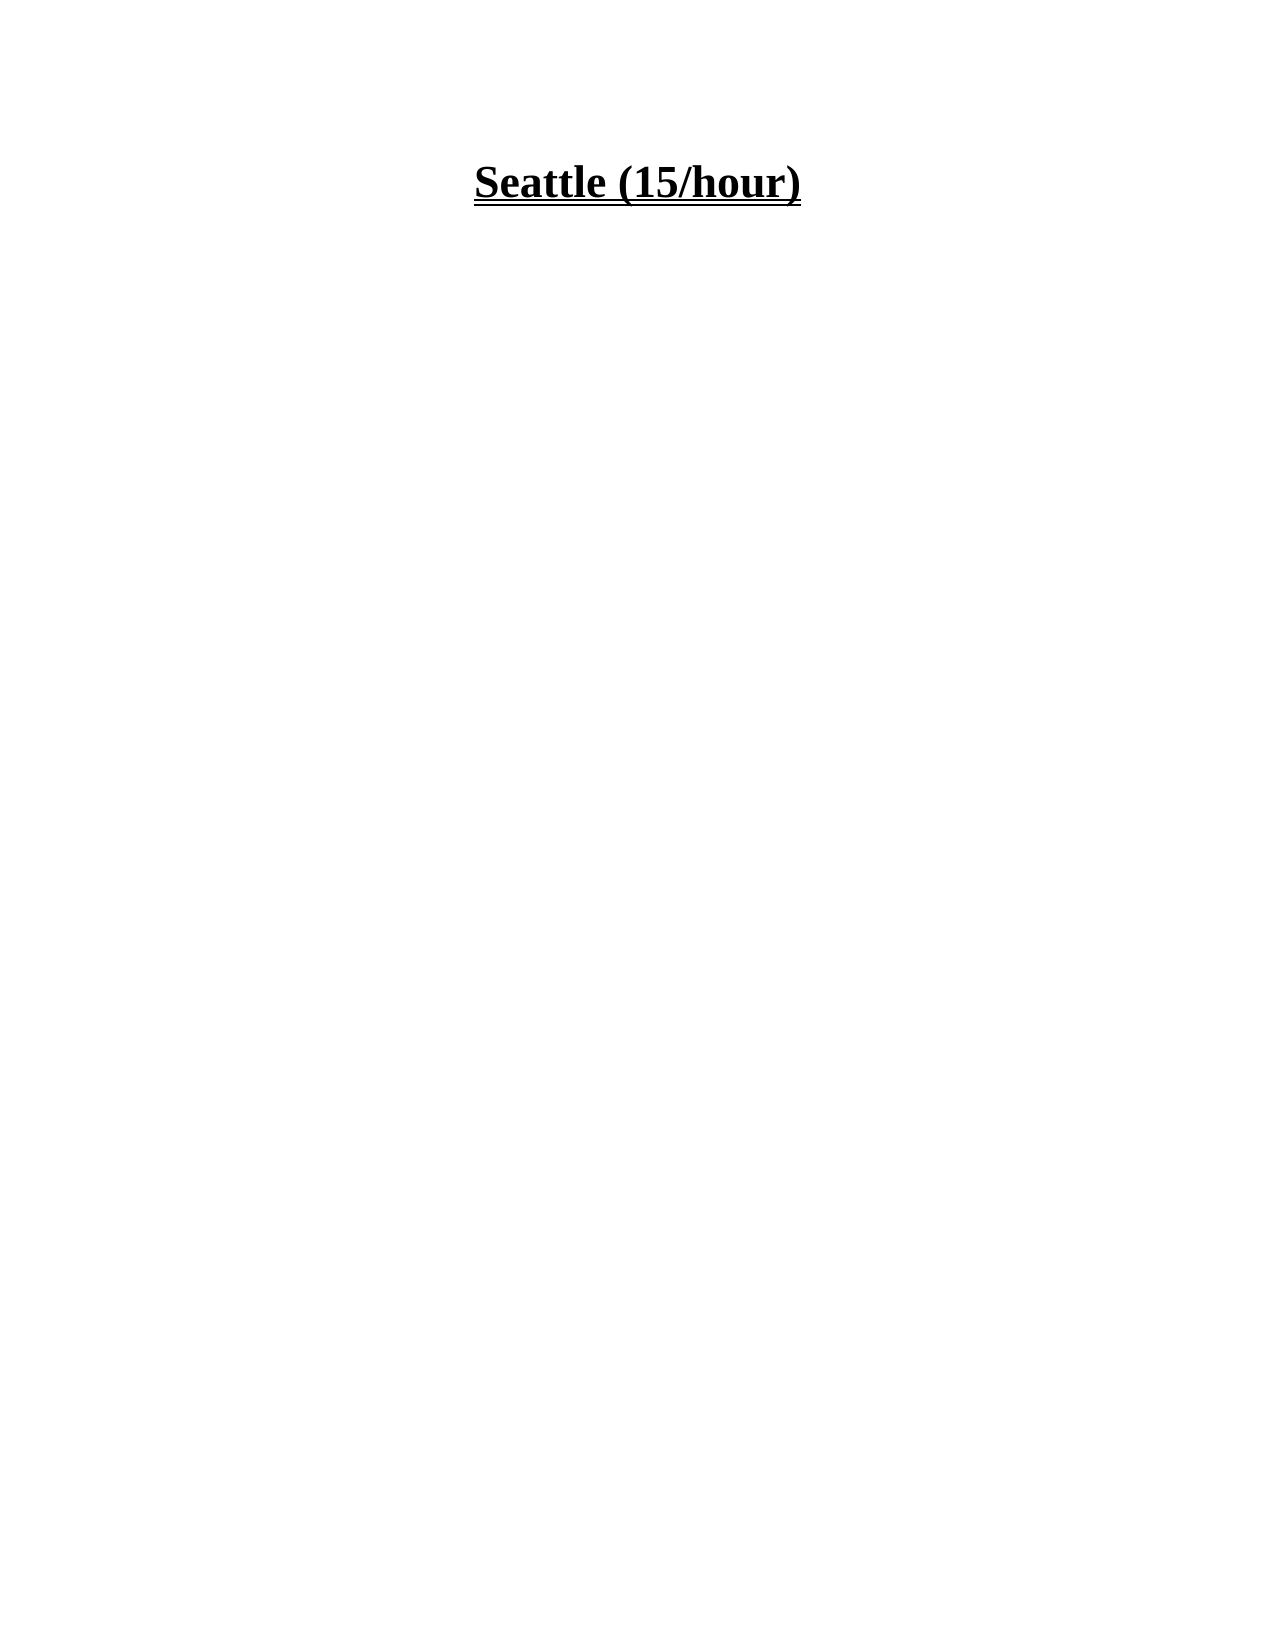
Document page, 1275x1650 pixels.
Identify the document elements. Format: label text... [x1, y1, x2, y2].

subtitle Seattle (15/hour) [150, 154, 1125, 207]
